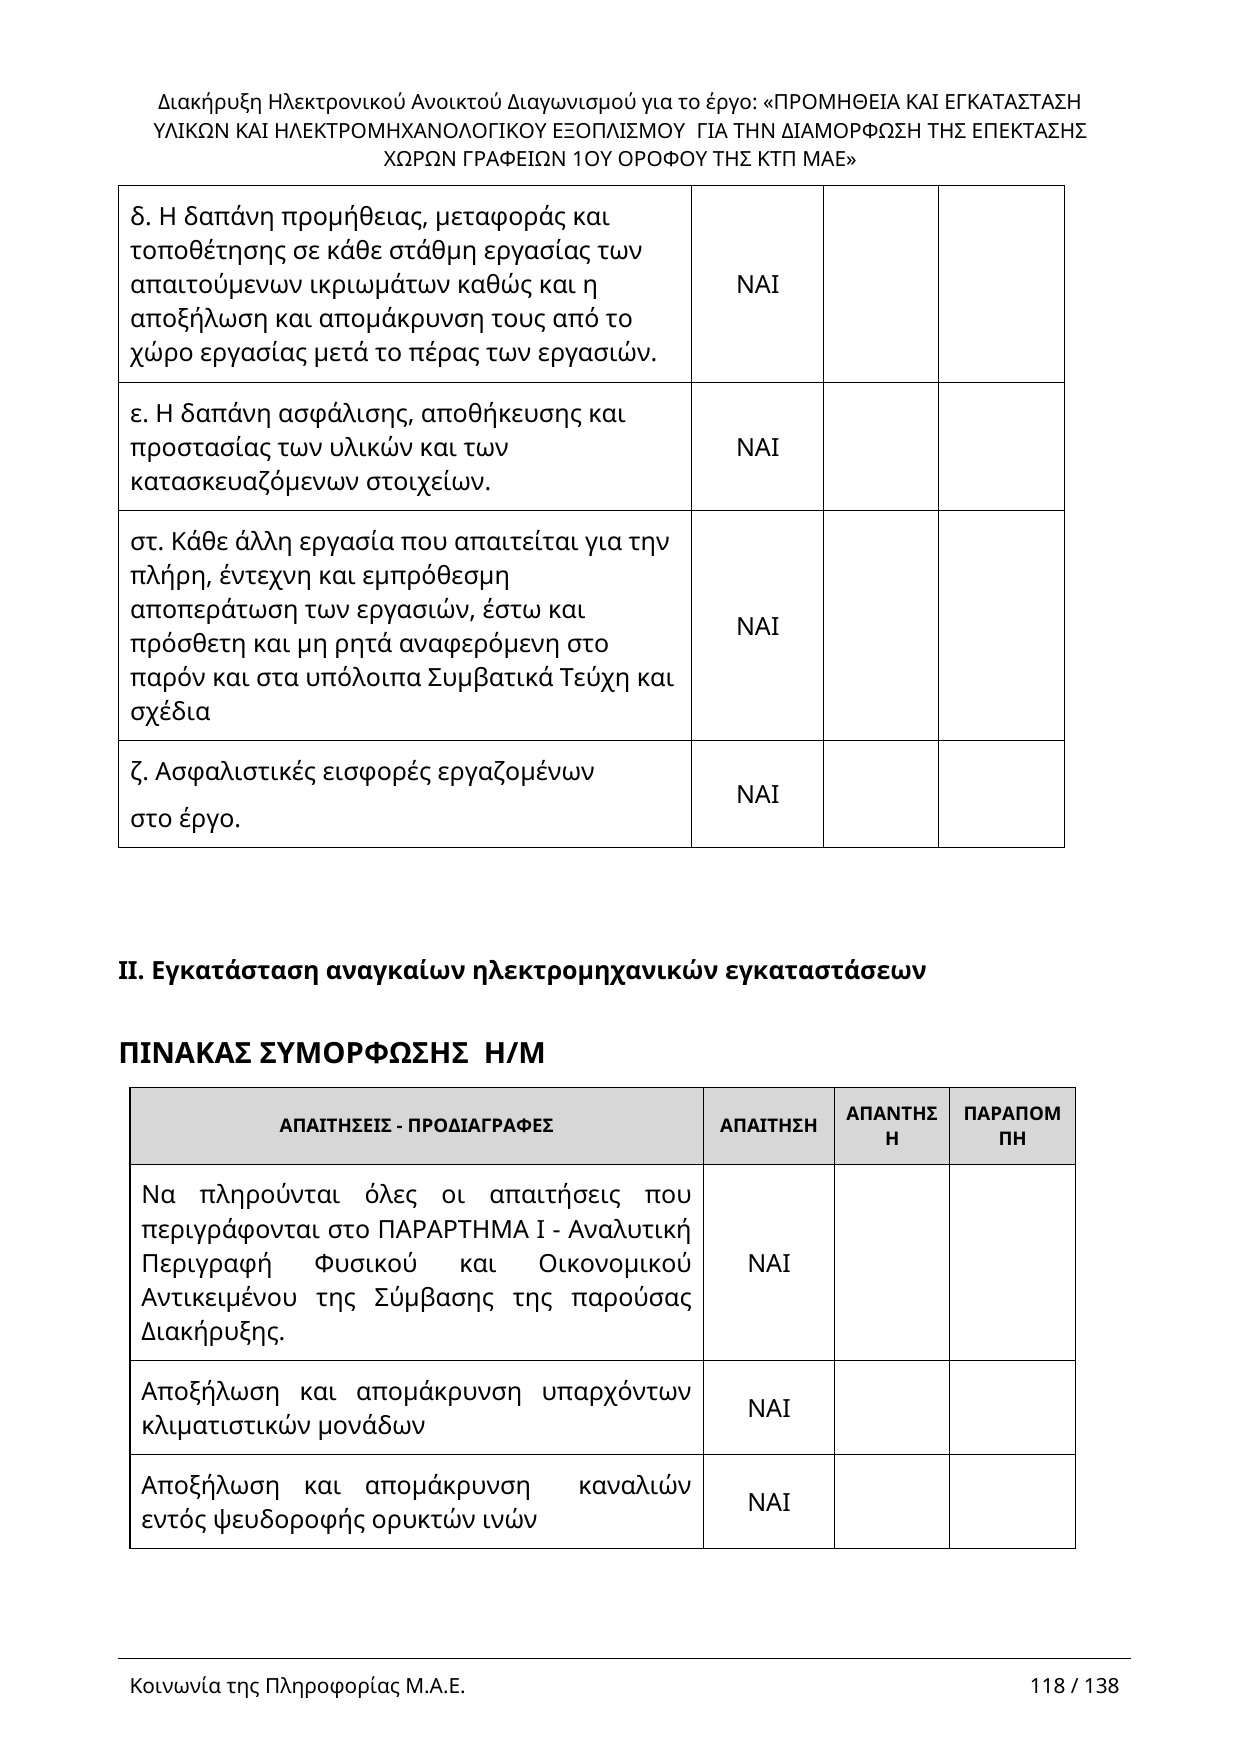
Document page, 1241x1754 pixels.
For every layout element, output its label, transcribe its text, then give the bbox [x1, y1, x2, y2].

table_cell [939, 511, 1064, 740]
table_cell [939, 741, 1064, 847]
table_cell Αποξήλωση και απομάκρυνση υπαρχόντων κλιματιστικών μονάδων [131, 1361, 703, 1454]
table_cell ΝΑΙ [704, 1165, 834, 1360]
table_cell [939, 383, 1064, 510]
table_cell ΝΑΙ [704, 1361, 834, 1454]
table_cell [950, 1455, 1075, 1548]
table_cell δ. Η δαπάνη προμήθειας, μεταφοράς και τοποθέτησης σε κάθε στάθμη εργασίας των απαιτούμενων ικριωμάτων καθώς και η αποξήλωση και απομάκρυνση τους από το χώρο εργασίας μετά το πέρας των εργασιών. [119, 186, 691, 382]
table_cell ΝΑΙ [692, 383, 823, 510]
table_cell ΝΑΙ [692, 741, 823, 847]
table_cell ΝΑΙ [692, 186, 823, 382]
table_cell ε. Η δαπάνη ασφάλισης, αποθήκευσης και προστασίας των υλικών και των κατασκευαζόμενων στοιχείων. [119, 383, 691, 510]
table_header ΑΠΑΙΤΗΣΕΙΣ - ΠΡΟΔΙΑΓΡΑΦΕΣ [131, 1088, 703, 1164]
table_cell ΝΑΙ [692, 511, 823, 740]
table_cell [835, 1455, 949, 1548]
text ΙΙ. Εγκατάσταση αναγκαίων ηλεκτρομηχανικών εγκαταστάσεων [118, 952, 1122, 986]
table_cell στ. Κάθε άλλη εργασία που απαιτείται για την πλήρη, έντεχνη και εμπρόθεσμη αποπεράτωση των εργασιών, έστω και πρόσθετη και μη ρητά αναφερόμενη στο παρόν και στα υπόλοιπα Συμβατικά Τεύχη και σχέδια [119, 511, 691, 740]
table_header ΑΠΑΙΤΗΣΗ [704, 1088, 834, 1164]
table_cell [835, 1165, 949, 1360]
table_cell [824, 383, 938, 510]
table_cell [950, 1165, 1075, 1360]
table_cell [824, 741, 938, 847]
table_cell ΝΑΙ [704, 1455, 834, 1548]
table_cell ζ. Ασφαλιστικές εισφορές εργαζομένων στο έργο. [119, 741, 691, 847]
table_header ΠΑΡΑΠΟΜΠΗ [950, 1088, 1075, 1164]
table_cell [824, 511, 938, 740]
table_cell [950, 1361, 1075, 1454]
table_header ΑΠΑΝΤΗΣΗ [835, 1088, 949, 1164]
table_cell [131, 1165, 703, 1360]
table_cell Αποξήλωση και απομάκρυνση καναλιών εντός ψευδοροφής ορυκτών ινών [131, 1455, 703, 1548]
table_cell [939, 186, 1064, 382]
text ΠΙΝΑΚΑΣ ΣΥΜΟΡΦΩΣΗΣ Η/Μ [118, 1032, 1122, 1072]
table_cell [824, 186, 938, 382]
table_cell [835, 1361, 949, 1454]
